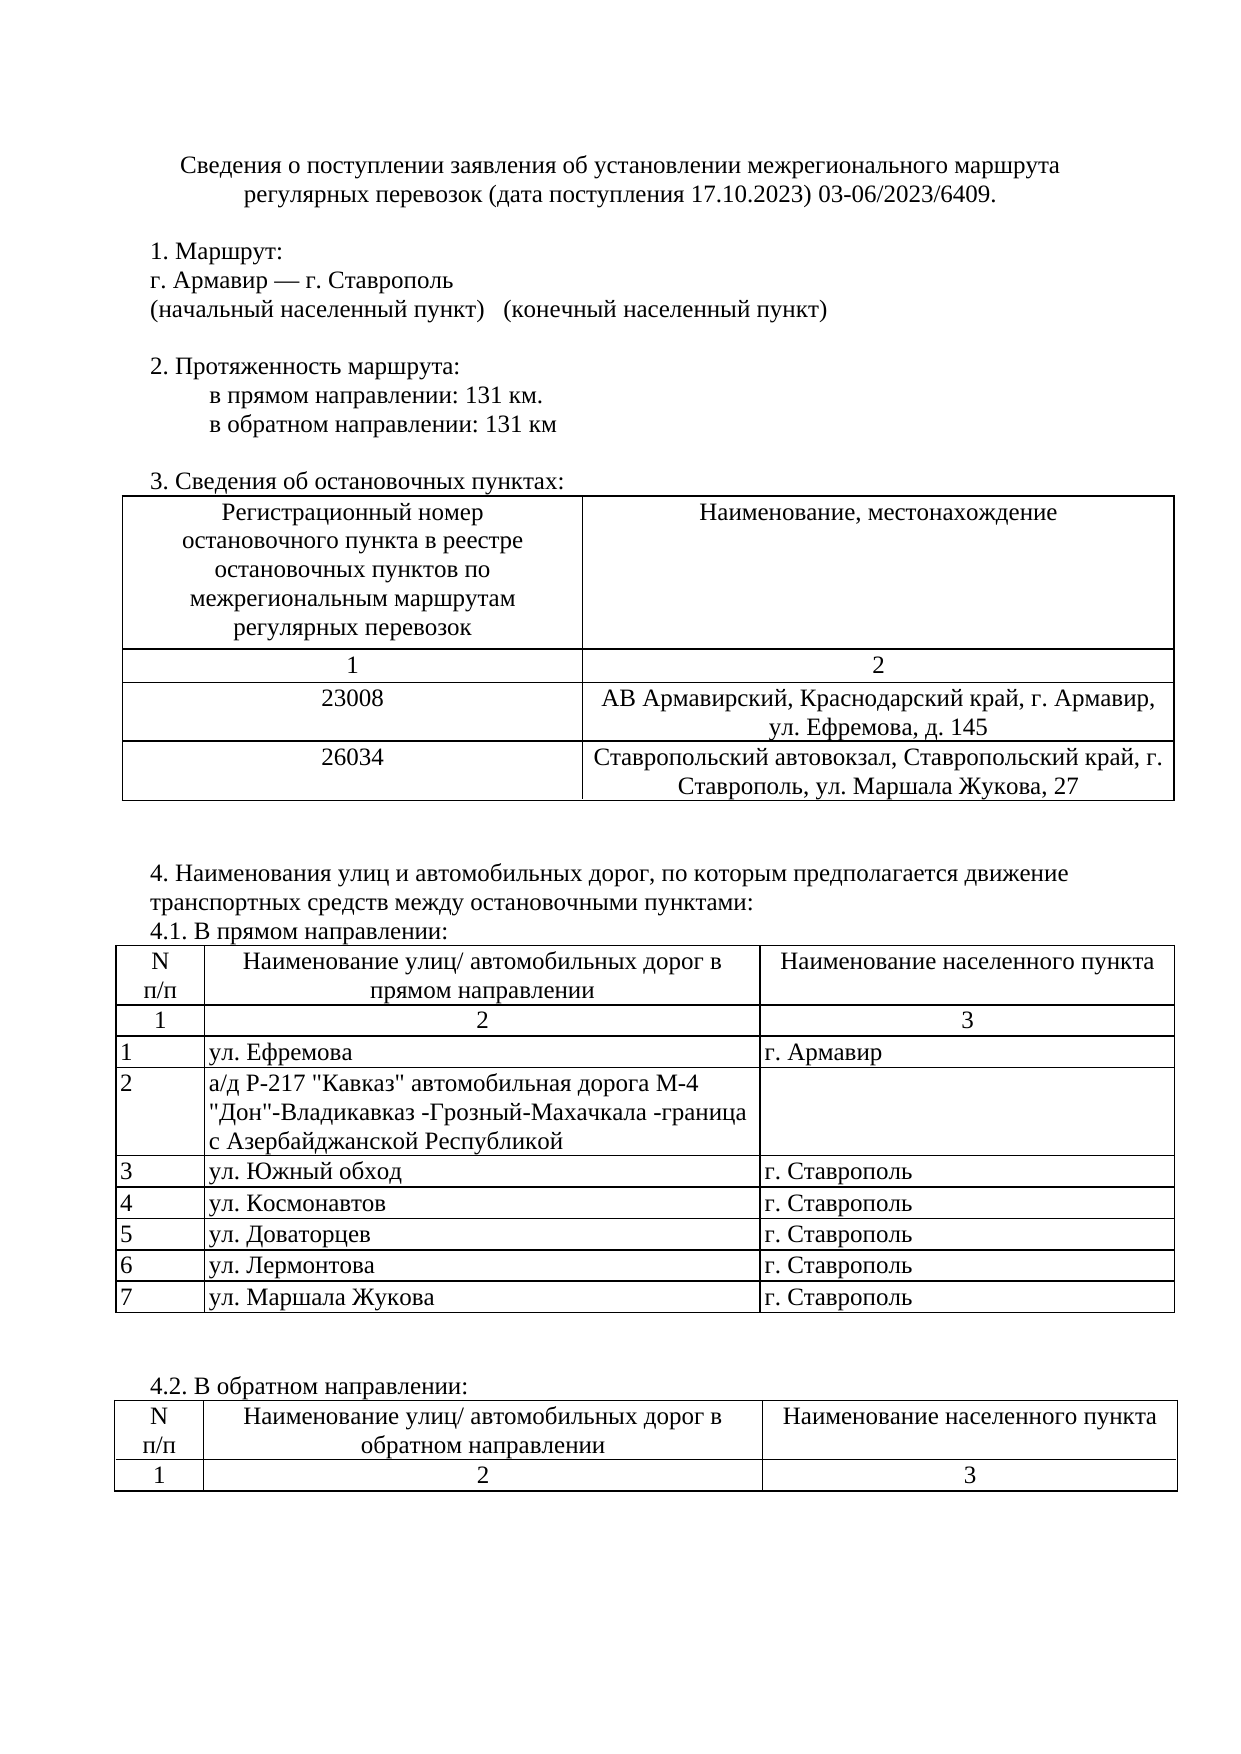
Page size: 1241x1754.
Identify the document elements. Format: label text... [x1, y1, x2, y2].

table_cell 6 [117, 1251, 204, 1280]
text 4.1. В прямом направлении: [150, 916, 1090, 945]
table_header Наименование населенного пункта [761, 946, 1174, 1004]
text 2. Протяженность маршрута: [150, 351, 1090, 380]
table_header Наименование улиц/ автомобильных дорог в прямом направлении [205, 946, 759, 1004]
table_cell 2 [583, 650, 1173, 681]
table_cell 2 [205, 1006, 759, 1035]
table_cell 2 [204, 1460, 762, 1490]
table_cell г. Ставрополь [761, 1219, 1174, 1249]
table_cell ул. Маршала Жукова [205, 1282, 759, 1312]
text в прямом направлении: 131 км. [150, 380, 1090, 409]
table_cell 5 [117, 1219, 204, 1249]
table_cell г. Ставрополь [761, 1282, 1174, 1312]
table_cell 4 [117, 1188, 204, 1217]
table_cell г. Ставрополь [761, 1156, 1174, 1186]
text 4. Наименования улиц и автомобильных дорог, по которым предполагается движение транспортных средств между остановочными пунктами: [150, 858, 1090, 916]
table_cell 1 [117, 1037, 204, 1067]
table_cell ул. Доваторцев [205, 1219, 759, 1249]
table_cell г. Армавир [761, 1037, 1174, 1067]
table_cell [761, 1068, 1174, 1154]
table_cell г. Ставрополь [761, 1251, 1174, 1280]
text 3. Сведения об остановочных пунктах: [150, 466, 1090, 495]
table_cell ул. Южный обход [205, 1156, 759, 1186]
table_cell 23008 [123, 683, 582, 740]
text 1. Маршрут: [150, 236, 1090, 265]
table_header N п/п [117, 946, 204, 1004]
table_cell 3 [117, 1156, 204, 1186]
table_cell ул. Ефремова [205, 1037, 759, 1067]
table_cell 26034 [123, 742, 582, 799]
table_cell 1 [117, 1006, 204, 1035]
table_cell АВ Армавирский, Краснодарский край, г. Армавир, ул. Ефремова, д. 145 [583, 683, 1173, 740]
text в обратном направлении: 131 км [150, 409, 1090, 437]
table_cell 7 [117, 1282, 204, 1312]
table_cell ул. Космонавтов [205, 1188, 759, 1217]
text г. Армавир — г. Ставрополь [150, 265, 1090, 294]
table_cell а/д Р-217 "Кавказ" автомобильная дорога М-4 "Дон"-Владикавказ -Грозный-Махачкала -граница с Азербайджанской Республикой [205, 1068, 759, 1154]
text (начальный населенный пункт) (конечный населенный пункт) [150, 294, 1090, 322]
table_cell 3 [761, 1006, 1174, 1035]
table_cell 2 [117, 1068, 204, 1154]
table_header Регистрационный номер остановочного пункта в реестре остановочных пунктов по межрегиональным маршрутам регулярных перевозок [123, 497, 582, 648]
table_cell 1 [123, 650, 582, 681]
table_header Наименование улиц/ автомобильных дорог в обратном направлении [204, 1401, 762, 1459]
table_header N п/п [115, 1401, 203, 1459]
text Сведения о поступлении заявления об установлении межрегионального маршрута регулярных перевозок (дата поступления 17.10.2023) 03-06/2023/6409. [150, 150, 1090, 207]
table_header Наименование, местонахождение [583, 497, 1173, 648]
table_cell 3 [763, 1459, 1177, 1490]
table_header Наименование населенного пункта [763, 1401, 1177, 1459]
text 4.2. В обратном направлении: [150, 1371, 1090, 1400]
table_cell 1 [115, 1460, 203, 1490]
table_cell ул. Лермонтова [205, 1251, 759, 1280]
table_cell г. Ставрополь [761, 1188, 1174, 1217]
table_cell Ставропольский автовокзал, Ставропольский край, г. Ставрополь, ул. Маршала Жукова, 27 [583, 742, 1173, 799]
